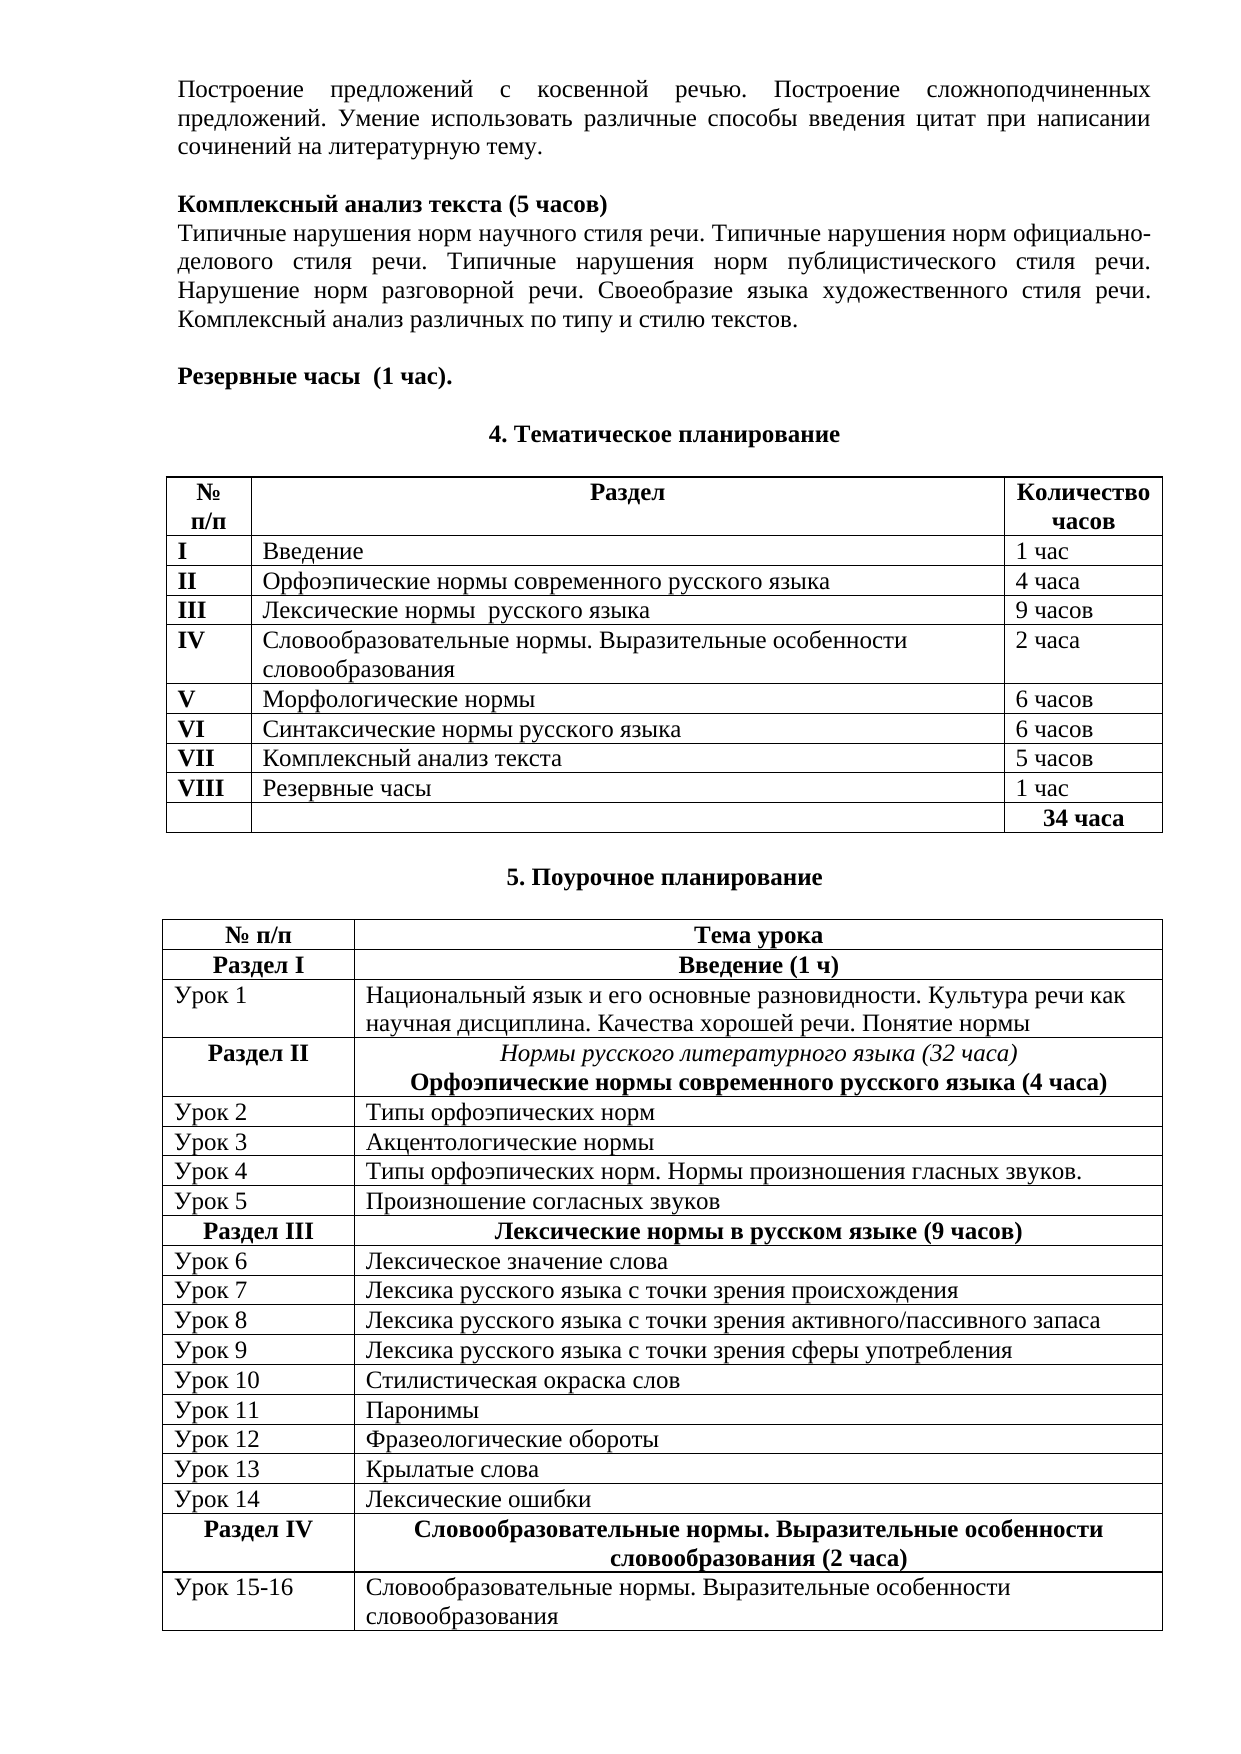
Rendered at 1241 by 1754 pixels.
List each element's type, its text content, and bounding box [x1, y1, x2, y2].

table_cell Типы орфоэпических норм. Нормы произношения гласных звуков. [355, 1156, 1162, 1185]
table_cell Урок 10 [163, 1365, 354, 1394]
table_cell Урок 5 [163, 1186, 354, 1215]
table_cell Урок 9 [163, 1335, 354, 1364]
table_cell Урок 4 [163, 1156, 354, 1185]
table_cell Орфоэпические нормы современного русского языка [252, 566, 1004, 594]
text Комплексный анализ текста (5 часов) [177, 189, 1152, 218]
table_cell I [167, 536, 251, 565]
text Резервные часы (1 час). [177, 361, 1152, 390]
table_cell Синтаксические нормы русского языка [252, 714, 1004, 742]
text 4. Тематическое планирование [177, 419, 1152, 448]
table_cell Урок 11 [163, 1395, 354, 1423]
table_cell Лексические ошибки [355, 1484, 1162, 1513]
table_cell 34 часа [1005, 803, 1162, 832]
table_header Раздел [252, 478, 1004, 535]
table_cell Лексика русского языка с точки зрения происхождения [355, 1276, 1162, 1304]
table_cell Урок 15-16 [163, 1573, 354, 1630]
table_cell Урок 6 [163, 1246, 354, 1274]
table_cell Урок 14 [163, 1484, 354, 1513]
table_cell 6 часов [1005, 684, 1162, 713]
table_header № п/п [167, 478, 251, 535]
table_cell 5 часов [1005, 744, 1162, 772]
table_cell Урок 8 [163, 1305, 354, 1334]
table_cell Нормы русского литературного языка (32 часа) Орфоэпические нормы современного русского языка (4 часа) [355, 1038, 1162, 1096]
table_cell Раздел I [163, 950, 354, 979]
table_cell Акцентологические нормы [355, 1127, 1162, 1155]
table_cell Паронимы [355, 1395, 1162, 1423]
table_cell Национальный язык и его основные разновидности. Культура речи как научная дисциплина. Качества хорошей речи. Понятие нормы [355, 980, 1162, 1037]
table_cell 2 часа [1005, 625, 1162, 683]
table_header № п/п [163, 920, 354, 949]
table_cell VIII [167, 773, 251, 802]
table_cell Резервные часы [252, 773, 1004, 802]
table_cell Произношение согласных звуков [355, 1186, 1162, 1215]
table_cell II [167, 566, 251, 594]
table_cell Типы орфоэпических норм [355, 1097, 1162, 1126]
table_cell Словообразовательные нормы. Выразительные особенности словообразования [252, 625, 1004, 683]
table_cell 9 часов [1005, 596, 1162, 624]
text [177, 74, 1152, 160]
table_cell Морфологические нормы [252, 684, 1004, 713]
table_cell [252, 803, 1004, 832]
table_cell Раздел IV [163, 1514, 354, 1571]
table_cell Лексика русского языка с точки зрения сферы употребления [355, 1335, 1162, 1364]
table_cell Крылатые слова [355, 1454, 1162, 1483]
table_cell Стилистическая окраска слов [355, 1365, 1162, 1394]
table_header Тема урока [355, 920, 1162, 949]
table_cell Лексика русского языка с точки зрения активного/пассивного запаса [355, 1305, 1162, 1334]
table_cell 1 час [1005, 773, 1162, 802]
table_cell Введение (1 ч) [355, 950, 1162, 979]
table_cell Словообразовательные нормы. Выразительные особенности словообразования (2 часа) [355, 1514, 1162, 1571]
table_cell [167, 803, 251, 832]
table_cell Введение [252, 536, 1004, 565]
table_cell Урок 3 [163, 1127, 354, 1155]
table_cell III [167, 596, 251, 624]
table_cell Словообразовательные нормы. Выразительные особенности словообразования [355, 1573, 1162, 1630]
table_cell VII [167, 744, 251, 772]
table_cell 4 часа [1005, 566, 1162, 594]
table_cell Фразеологические обороты [355, 1425, 1162, 1453]
table_cell Урок 13 [163, 1454, 354, 1483]
table_cell V [167, 684, 251, 713]
table_cell Урок 12 [163, 1425, 354, 1453]
table_cell VI [167, 714, 251, 742]
table_cell Урок 1 [163, 980, 354, 1037]
table_cell 1 час [1005, 536, 1162, 565]
table_cell Лексическое значение слова [355, 1246, 1162, 1274]
table_cell Раздел III [163, 1216, 354, 1245]
table_cell Лексические нормы русского языка [252, 596, 1004, 624]
table_cell Урок 7 [163, 1276, 354, 1304]
table_header Количество часов [1005, 478, 1162, 535]
table_cell Урок 2 [163, 1097, 354, 1126]
text 5. Поурочное планирование [177, 862, 1152, 890]
table_cell Лексические нормы в русском языке (9 часов) [355, 1216, 1162, 1245]
table_cell Раздел II [163, 1038, 354, 1096]
text Типичные нарушения норм научного стиля речи. Типичные нарушения норм официально-делового стиля речи. Типичные нарушения норм публицистического стиля речи. Нарушение норм разговорной речи. Своеобразие языка художественного стиля речи. Комплексный анализ различных по типу и стилю текстов. [177, 218, 1152, 333]
table_cell IV [167, 625, 251, 683]
table_cell Комплексный анализ текста [252, 744, 1004, 772]
table_cell 6 часов [1005, 714, 1162, 742]
